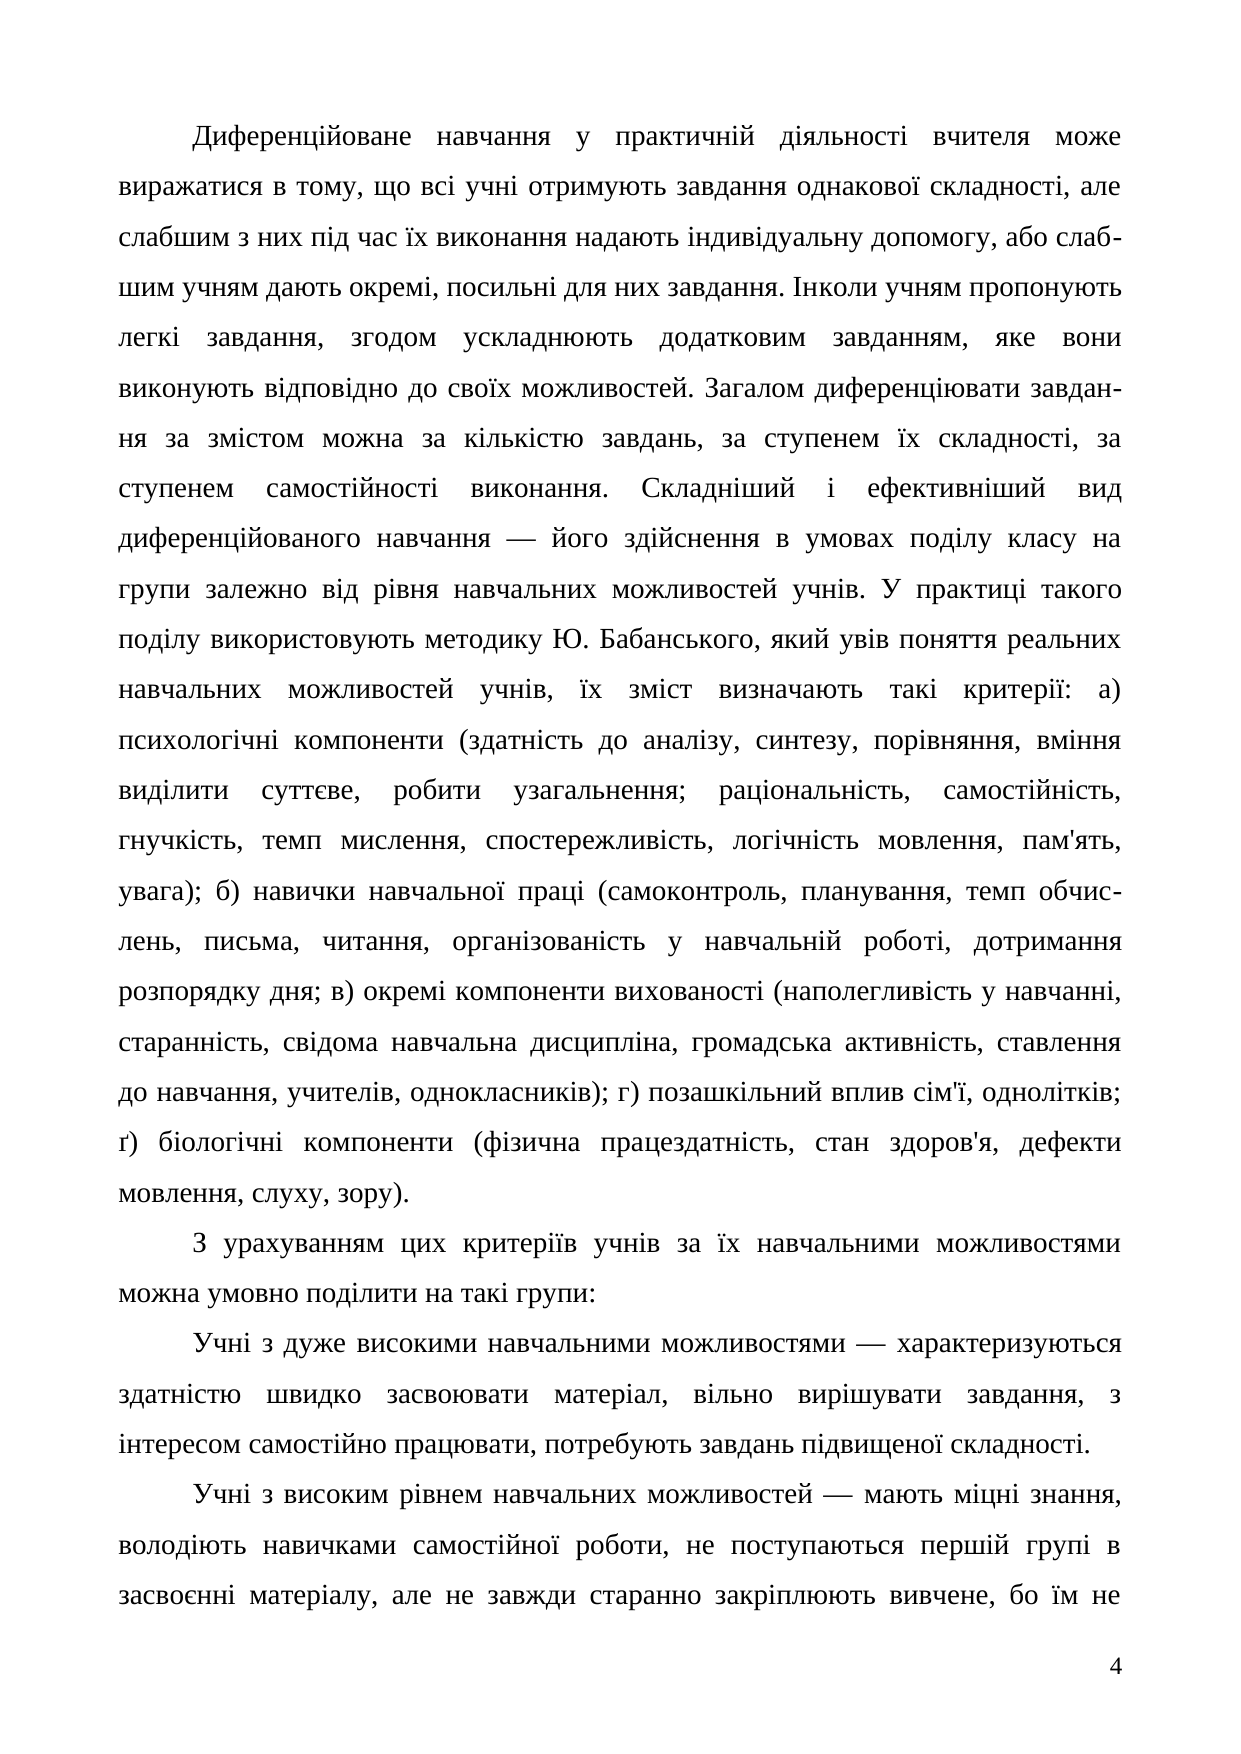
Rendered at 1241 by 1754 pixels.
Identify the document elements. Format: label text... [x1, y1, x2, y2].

text З урахуванням цих критеріїв учнів за їх навчальними можливостями можна умовно поділити на такі групи: [118, 1225, 1122, 1309]
text Диференційоване навчання у практичній діяльності вчителя може виражатися в тому, що всі учні отримують завдання однакової складності, але слабшим з них під час їх виконання надають індивідуальну допомогу, або слабшим учням дають окремі, посильні для них завдання. Інколи учням пропонують легкі завдання, згодом ускладнюють додатковим завданням, яке вони виконують відповідно до своїх можливостей. Загалом диференціювати завдання за змістом можна за кількістю завдань, за ступенем їх складності, за ступенем самостійності виконання. Складніший і ефективніший вид диференційованого навчання — його здійснення в умовах поділу класу на групи залежно від рівня навчальних можливостей учнів. У практиці такого поділу використовують методику Ю. Бабанського, який увів поняття реальних навчальних можливостей учнів, їх зміст визначають такі критерії: а) психологічні компоненти (здатність до аналізу, синтезу, порівняння, вміння виділити суттєве, робити узагальнення; раціональність, самостійність, гнучкість, темп мислення, спостережливість, логічність мовлення, пам'ять, увага); б) навички навчальної праці (самоконтроль, планування, темп обчислень, письма, читання, організованість у навчальній роботі, дотримання розпорядку дня; в) окремі компоненти вихованості (наполегливість у навчанні, старанність, свідома навчальна дисципліна, громадська активність, ставлення до навчання, учителів, однокласників); г) позашкільний вплив сім'ї, однолітків; ґ) біологічні компоненти (фізична працездатність, стан здоров'я, дефекти мовлення, слуху, зору). [118, 118, 1122, 1208]
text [118, 1477, 1122, 1611]
text Учні з дуже високими навчальними можливостями — характеризуються здатністю швидко засвоювати матеріал, вільно вирішувати завдання, з інтересом самостійно працювати, потребують завдань підвищеної складності. [118, 1326, 1122, 1460]
